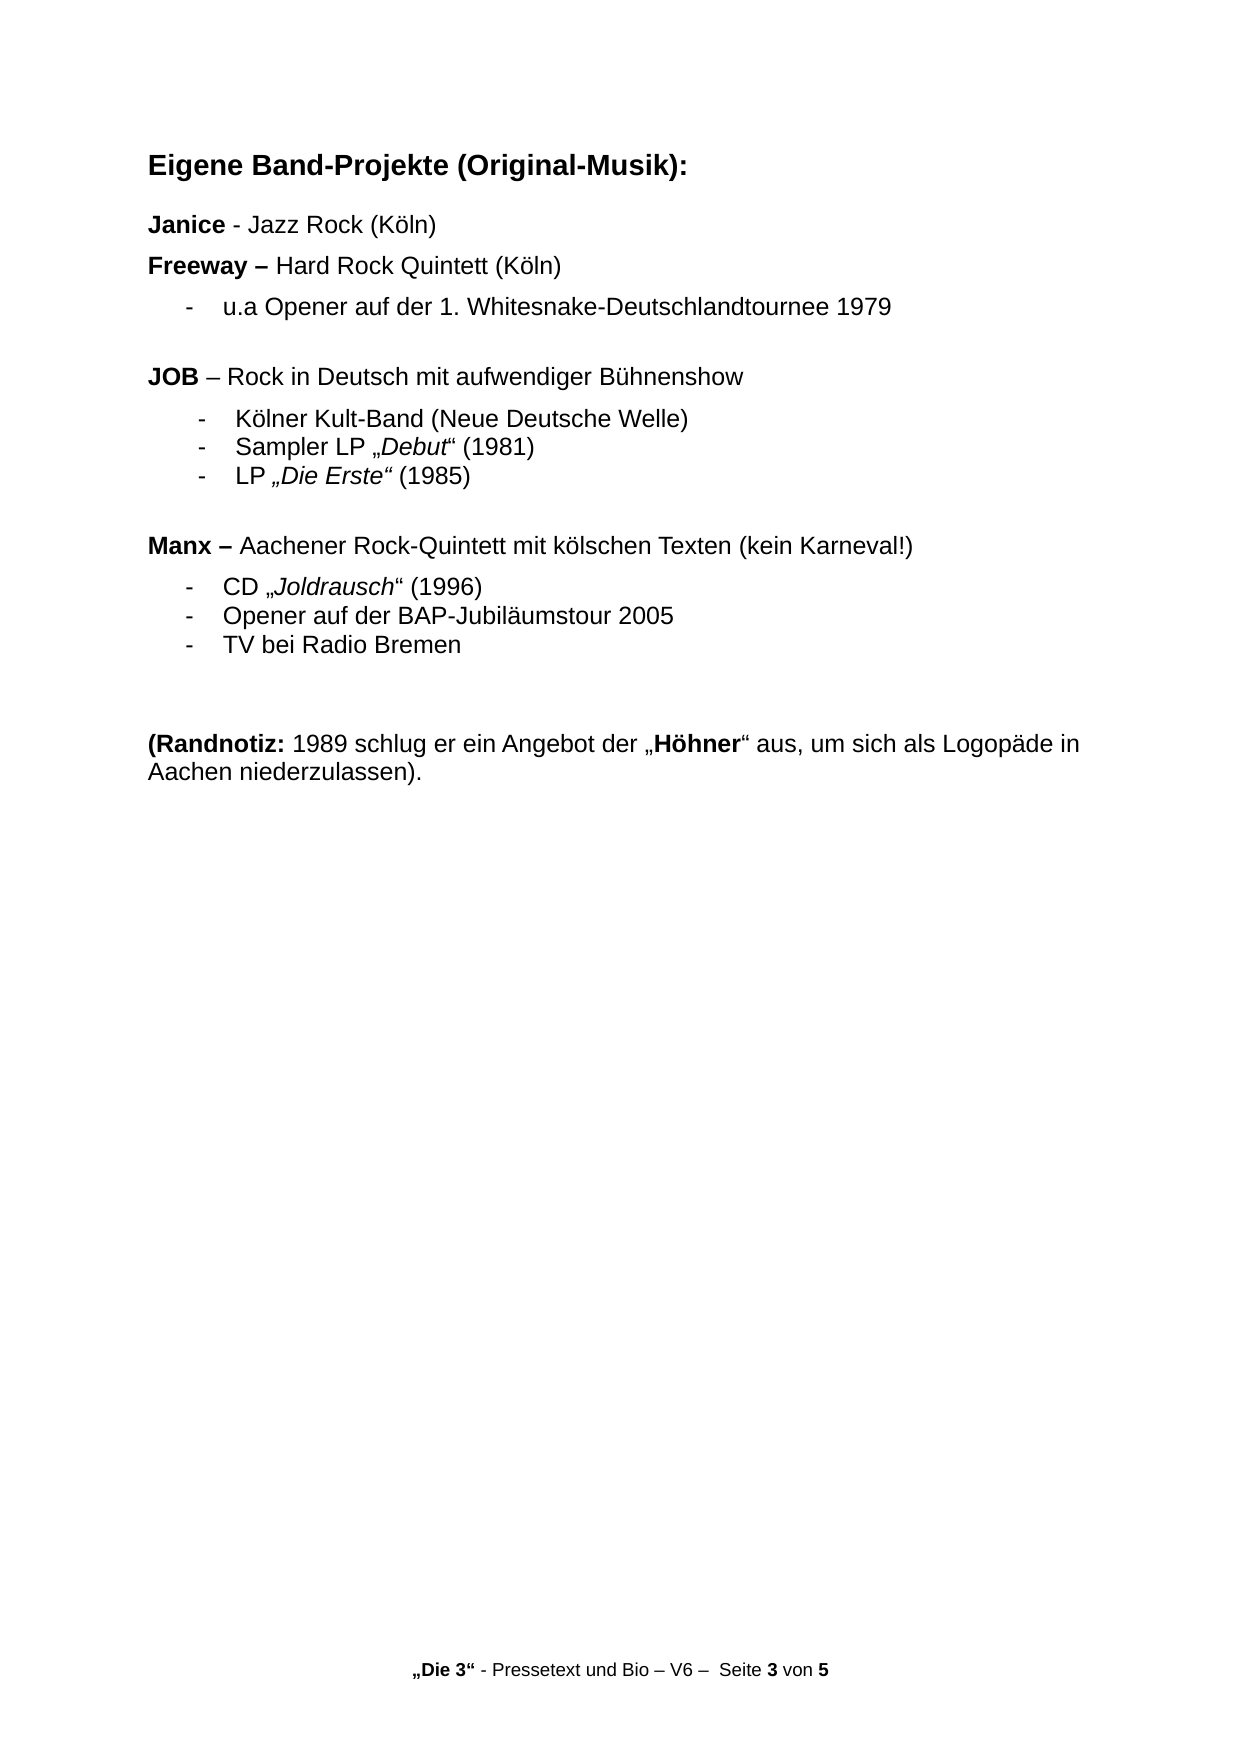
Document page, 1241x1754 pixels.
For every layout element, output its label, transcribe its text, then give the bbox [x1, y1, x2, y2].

list Sampler LP „Debut“ (1981) [198, 432, 1093, 461]
list CD „Joldrausch“ (1996) [185, 572, 1093, 601]
list u.a Opener auf der 1. Whitesnake-Deutschlandtournee 1979 [185, 292, 1093, 350]
text Janice - Jazz Rock (Köln) [148, 210, 1093, 239]
text Freeway – Hard Rock Quintett (Köln) [148, 251, 1093, 280]
text (Randnotiz: 1989 schlug er ein Angebot der „Höhner“ aus, um sich als Logopäde in Aachen niederzulassen). [148, 729, 1093, 786]
text JOB – Rock in Deutsch mit aufwendiger Bühnenshow [148, 362, 1093, 391]
list Opener auf der BAP-Jubiläumstour 2005 [185, 601, 1093, 630]
text Eigene Band-Projekte (Original-Musik): [148, 148, 1093, 181]
list Kölner Kult-Band (Neue Deutsche Welle) [198, 404, 1093, 432]
list TV bei Radio Bremen [185, 630, 1093, 687]
text Manx – Aachener Rock-Quintett mit kölschen Texten (kein Karneval!) [148, 531, 1093, 560]
list LP „Die Erste“ (1985) [198, 461, 1093, 519]
